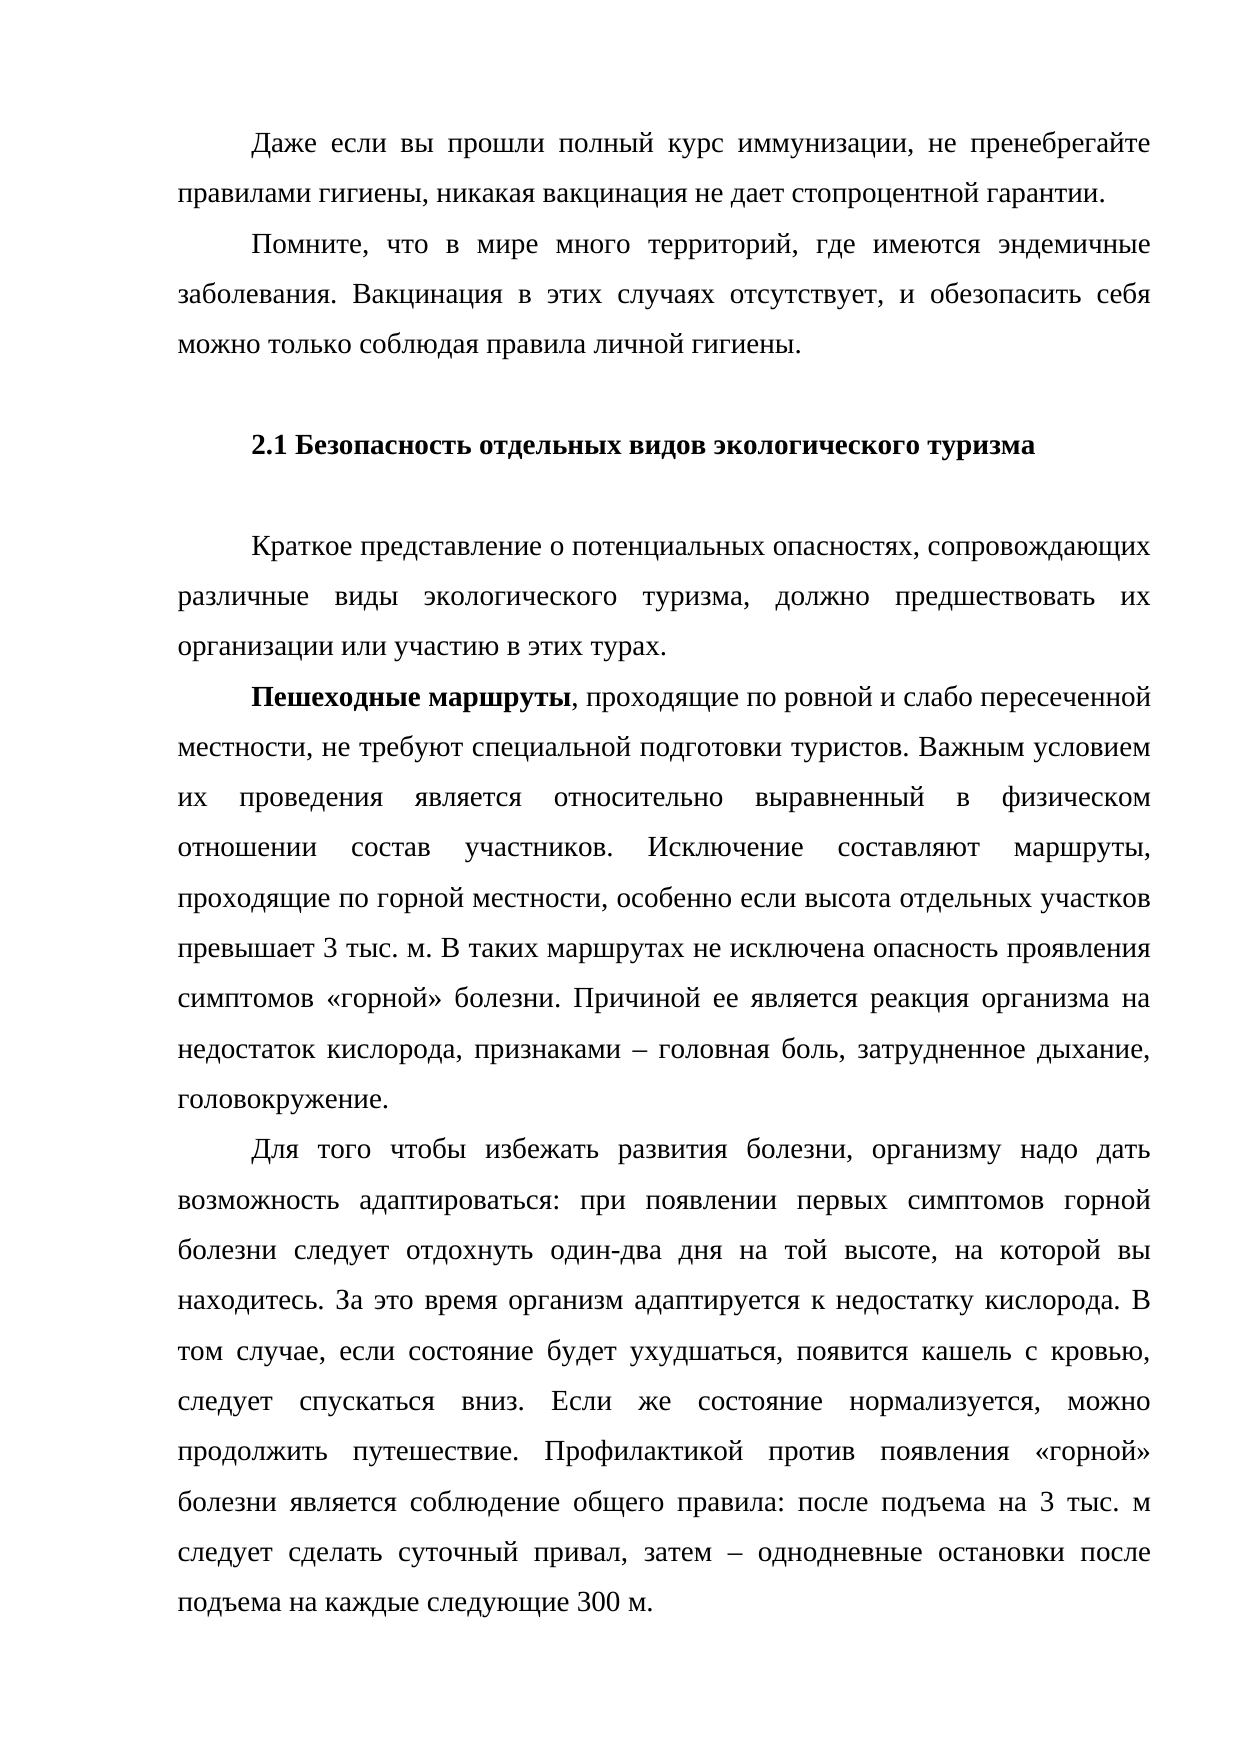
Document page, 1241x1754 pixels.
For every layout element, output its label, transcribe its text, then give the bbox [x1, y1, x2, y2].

text Помните, что в мире много территорий, где имеются эндемичные заболевания. Вакцинация в этих случаях отсутствует, и обезопасить себя можно только соблюдая правила личной гигиены. [177, 226, 1152, 360]
text Пешеходные маршруты, проходящие по ровной и слабо пересеченной местности, не требуют специальной подготовки туристов. Важным условием их проведения является относительно выравненный в физическом отношении состав участников. Исключение составляют маршруты, проходящие по горной местности, особенно если высота отдельных участков превышает 3 тыс. м. В таких маршрутах не исключена опасность проявления симптомов «горной» болезни. Причиной ее является реакция организма на недостаток кислорода, признаками – головная боль, затрудненное дыхание, головокружение. [177, 679, 1152, 1115]
text Для того чтобы избежать развития болезни, организму надо дать возможность адаптироваться: при появлении первых симптомов горной болезни следует отдохнуть один-два дня на той высоте, на которой вы находитесь. За это время организм адаптируется к недостатку кислорода. В том случае, если состояние будет ухудшаться, появится кашель с кровью, следует спускаться вниз. Если же состояние нормализуется, можно продолжить путешествие. Профилактикой против появления «горной» болезни является соблюдение общего правила: после подъема на 3 тыс. м следует сделать суточный привал, затем – однодневные остановки после подъема на каждые следующие 300 м. [177, 1131, 1152, 1618]
subtitle 2.1 Безопасность отдельных видов экологического туризма [177, 427, 1152, 461]
text Даже если вы прошли полный курс иммунизации, не пренебрегайте правилами гигиены, никакая вакцинация не дает стопроцентной гарантии. [177, 125, 1152, 209]
text Краткое представление о потенциальных опасностях, сопровождающих различные виды экологического туризма, должно предшествовать их организации или участию в этих турах. [177, 528, 1152, 662]
